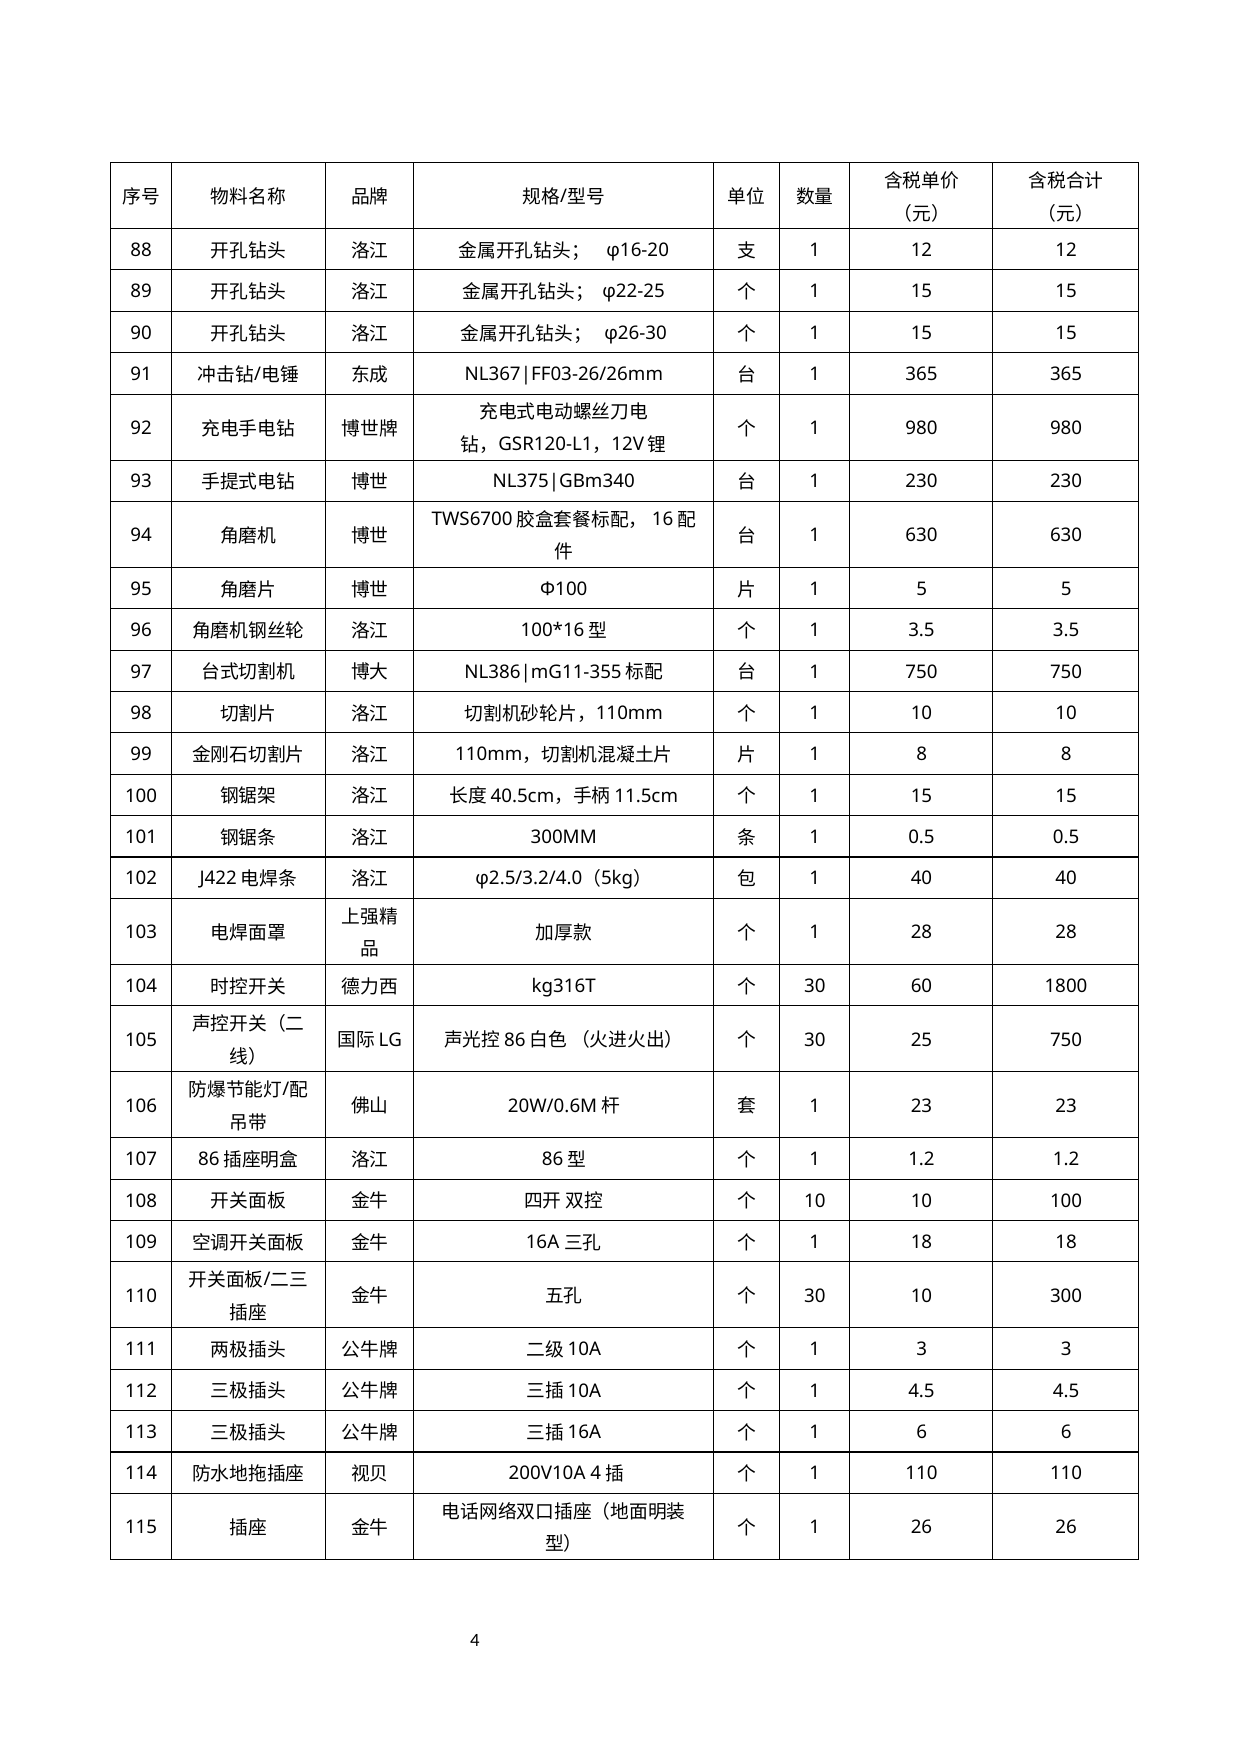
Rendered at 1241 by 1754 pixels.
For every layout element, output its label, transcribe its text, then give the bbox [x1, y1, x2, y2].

table_cell 1 [780, 568, 849, 608]
table_cell 公牛牌 [326, 1328, 413, 1369]
table_cell 1 [780, 1494, 849, 1559]
table_cell 博世 [326, 502, 413, 567]
table_cell 15 [993, 775, 1138, 815]
table_header 含税合计（元） [993, 163, 1138, 228]
table_cell 东成 [326, 353, 413, 393]
table_cell 博世 [326, 568, 413, 608]
table_cell 金属开孔钻头； φ26-30 [414, 312, 713, 352]
table_cell 1 [780, 229, 849, 269]
table_cell kg316T [414, 965, 713, 1005]
table_header 含税单价（元） [850, 163, 992, 228]
table_cell 片 [714, 568, 779, 608]
table_cell 冲击钻/电锤 [172, 353, 325, 393]
table_cell 15 [993, 312, 1138, 352]
table_cell 1 [780, 775, 849, 815]
table_cell 个 [714, 312, 779, 352]
table_cell 开孔钻头 [172, 312, 325, 352]
table_cell 电焊面罩 [172, 899, 325, 964]
table_cell 300 [993, 1262, 1138, 1327]
table_cell 28 [850, 899, 992, 964]
table_cell 台式切割机 [172, 651, 325, 691]
table_cell 台 [714, 353, 779, 393]
table_cell 97 [111, 651, 171, 691]
table_cell 钢锯架 [172, 775, 325, 815]
table_cell 条 [714, 816, 779, 856]
table_cell 26 [993, 1494, 1138, 1559]
table_cell 95 [111, 568, 171, 608]
table_cell 五孔 [414, 1262, 713, 1327]
table_cell NL386|mG11-355标配 [414, 651, 713, 691]
table_cell 750 [993, 651, 1138, 691]
table_cell 365 [993, 353, 1138, 393]
table_cell 15 [850, 270, 992, 311]
table_cell 105 [111, 1006, 171, 1071]
table_cell 德力西 [326, 965, 413, 1005]
table_cell 时控开关 [172, 965, 325, 1005]
table_cell 充电手电钻 [172, 395, 325, 459]
table_cell 金牛 [326, 1262, 413, 1327]
table_cell 110 [993, 1453, 1138, 1493]
table_cell 15 [850, 312, 992, 352]
table_cell 1 [780, 609, 849, 649]
table_cell 1 [780, 899, 849, 964]
table_cell 金牛 [326, 1494, 413, 1559]
table_cell 91 [111, 353, 171, 393]
table_cell 个 [714, 1221, 779, 1261]
table_cell 93 [111, 461, 171, 501]
table_cell 100*16型 [414, 609, 713, 649]
table_cell 个 [714, 270, 779, 311]
table_cell 10 [850, 1262, 992, 1327]
table_cell 个 [714, 1328, 779, 1369]
table_cell 10 [850, 692, 992, 732]
table_cell 包 [714, 858, 779, 898]
table_cell 96 [111, 609, 171, 649]
table_cell 开关面板/二三插座 [172, 1262, 325, 1327]
table_cell 洛江 [326, 312, 413, 352]
table_cell 台 [714, 502, 779, 567]
table_cell 1 [780, 1453, 849, 1493]
table_cell 1 [780, 651, 849, 691]
table_cell 1 [780, 395, 849, 459]
table_cell 92 [111, 395, 171, 459]
table_cell 101 [111, 816, 171, 856]
table_cell 103 [111, 899, 171, 964]
table_cell 两极插头 [172, 1328, 325, 1369]
table_cell 开孔钻头 [172, 270, 325, 311]
table_cell 切割机砂轮片，110mm [414, 692, 713, 732]
table_cell Φ100 [414, 568, 713, 608]
table_header 规格/型号 [414, 163, 713, 228]
table_cell 1 [780, 1411, 849, 1451]
table_cell 28 [993, 899, 1138, 964]
table_cell 视贝 [326, 1453, 413, 1493]
table_cell 86型 [414, 1138, 713, 1178]
table_cell 4.5 [850, 1370, 992, 1410]
table_cell 洛江 [326, 733, 413, 774]
table_cell 0.5 [850, 816, 992, 856]
table_cell 1 [780, 733, 849, 774]
table_cell 16A 三孔 [414, 1221, 713, 1261]
table_cell 26 [850, 1494, 992, 1559]
table_cell 开关面板 [172, 1180, 325, 1220]
table_cell 230 [850, 461, 992, 501]
table_cell 切割片 [172, 692, 325, 732]
table_cell 15 [850, 775, 992, 815]
table_cell 1800 [993, 965, 1138, 1005]
table_cell 1 [780, 816, 849, 856]
table_cell 109 [111, 1221, 171, 1261]
table_cell 1 [780, 461, 849, 501]
table_cell 3.5 [993, 609, 1138, 649]
table_cell 个 [714, 692, 779, 732]
table_cell 4.5 [993, 1370, 1138, 1410]
table_cell 630 [993, 502, 1138, 567]
table_cell 1 [780, 1138, 849, 1178]
table_cell 个 [714, 775, 779, 815]
table_cell 声光控86白色 （火进火出） [414, 1006, 713, 1071]
table_cell 电话网络双口插座（地面明装型） [414, 1494, 713, 1559]
table_cell 100 [993, 1180, 1138, 1220]
table_cell 博世牌 [326, 395, 413, 459]
table_cell 博世 [326, 461, 413, 501]
table_cell 110mm，切割机混凝土片 [414, 733, 713, 774]
table_cell 18 [993, 1221, 1138, 1261]
table_cell 上强精品 [326, 899, 413, 964]
table_cell 10 [993, 692, 1138, 732]
table_cell 1.2 [993, 1138, 1138, 1178]
table_cell 三极插头 [172, 1370, 325, 1410]
table_cell 1.2 [850, 1138, 992, 1178]
table_cell 台 [714, 461, 779, 501]
table_cell 90 [111, 312, 171, 352]
table_cell 10 [780, 1180, 849, 1220]
table_cell 230 [993, 461, 1138, 501]
table_cell 公牛牌 [326, 1370, 413, 1410]
table_cell 94 [111, 502, 171, 567]
table_header 物料名称 [172, 163, 325, 228]
table_cell 开孔钻头 [172, 229, 325, 269]
table_cell 个 [714, 899, 779, 964]
table_cell 金牛 [326, 1180, 413, 1220]
table_cell 108 [111, 1180, 171, 1220]
table_cell 国际LG [326, 1006, 413, 1071]
table_cell 四开 双控 [414, 1180, 713, 1220]
table_cell 角磨机钢丝轮 [172, 609, 325, 649]
table_cell 个 [714, 1453, 779, 1493]
table_cell 角磨机 [172, 502, 325, 567]
table_cell 113 [111, 1411, 171, 1451]
table_cell TWS6700胶盒套餐标配， 16配件 [414, 502, 713, 567]
table_cell 个 [714, 1006, 779, 1071]
table_cell 个 [714, 1138, 779, 1178]
table_cell 25 [850, 1006, 992, 1071]
table_cell 洛江 [326, 858, 413, 898]
table_cell 750 [850, 651, 992, 691]
table_cell 107 [111, 1138, 171, 1178]
table_cell 公牛牌 [326, 1411, 413, 1451]
table_cell 200V10A 4插 [414, 1453, 713, 1493]
table_cell 1 [780, 692, 849, 732]
table_cell 台 [714, 651, 779, 691]
table_cell 365 [850, 353, 992, 393]
table_cell 15 [993, 270, 1138, 311]
table_cell 40 [850, 858, 992, 898]
table_cell 金属开孔钻头； φ16-20 [414, 229, 713, 269]
table_cell 加厚款 [414, 899, 713, 964]
table_cell 111 [111, 1328, 171, 1369]
table_cell 8 [850, 733, 992, 774]
table_cell 0.5 [993, 816, 1138, 856]
table_cell 1 [780, 353, 849, 393]
table_cell 23 [850, 1072, 992, 1137]
table_cell 3.5 [850, 609, 992, 649]
table_cell 充电式电动螺丝刀电钻，GSR120-L1，12V锂 [414, 395, 713, 459]
table_cell 88 [111, 229, 171, 269]
table_cell 12 [993, 229, 1138, 269]
table_cell 三极插头 [172, 1411, 325, 1451]
table_cell 1 [780, 312, 849, 352]
table_cell 洛江 [326, 229, 413, 269]
table_cell 1 [780, 1328, 849, 1369]
table_cell 长度40.5cm，手柄11.5cm [414, 775, 713, 815]
table_cell 630 [850, 502, 992, 567]
table_cell 防水地拖插座 [172, 1453, 325, 1493]
table_cell J422电焊条 [172, 858, 325, 898]
table_header 品牌 [326, 163, 413, 228]
table_cell 114 [111, 1453, 171, 1493]
table_cell 洛江 [326, 816, 413, 856]
table_cell 套 [714, 1072, 779, 1137]
table_cell 三插16A [414, 1411, 713, 1451]
table_cell 100 [111, 775, 171, 815]
table_cell 110 [111, 1262, 171, 1327]
table_cell 金属开孔钻头； φ22-25 [414, 270, 713, 311]
table_cell 个 [714, 395, 779, 459]
table_cell 佛山 [326, 1072, 413, 1137]
table_cell 个 [714, 1370, 779, 1410]
table_cell 106 [111, 1072, 171, 1137]
table_cell 博大 [326, 651, 413, 691]
table_cell 40 [993, 858, 1138, 898]
table_header 数量 [780, 163, 849, 228]
table_cell 角磨片 [172, 568, 325, 608]
table_cell 23 [993, 1072, 1138, 1137]
table_cell 115 [111, 1494, 171, 1559]
table_cell 300MM [414, 816, 713, 856]
table_cell 10 [850, 1180, 992, 1220]
table_cell 86插座明盒 [172, 1138, 325, 1178]
table_cell 金牛 [326, 1221, 413, 1261]
table_cell 个 [714, 965, 779, 1005]
table_cell 5 [993, 568, 1138, 608]
table_cell 个 [714, 1262, 779, 1327]
table_cell 750 [993, 1006, 1138, 1071]
table_cell 110 [850, 1453, 992, 1493]
table_cell 二级10A [414, 1328, 713, 1369]
table_cell 20W/0.6M杆 [414, 1072, 713, 1137]
table_cell 空调开关面板 [172, 1221, 325, 1261]
table_cell 片 [714, 733, 779, 774]
table_cell 30 [780, 1006, 849, 1071]
table_cell 洛江 [326, 609, 413, 649]
table_cell 5 [850, 568, 992, 608]
table_cell 104 [111, 965, 171, 1005]
table_cell 支 [714, 229, 779, 269]
table_cell 3 [993, 1328, 1138, 1369]
table_cell 个 [714, 1411, 779, 1451]
table_cell 1 [780, 858, 849, 898]
table_cell 插座 [172, 1494, 325, 1559]
table_cell 6 [993, 1411, 1138, 1451]
table_cell 三插10A [414, 1370, 713, 1410]
table_cell 手提式电钻 [172, 461, 325, 501]
table_cell 个 [714, 609, 779, 649]
table_cell 30 [780, 1262, 849, 1327]
table_cell 12 [850, 229, 992, 269]
table_header 单位 [714, 163, 779, 228]
table_cell 30 [780, 965, 849, 1005]
table_cell 个 [714, 1494, 779, 1559]
table_cell 89 [111, 270, 171, 311]
table_cell 1 [780, 502, 849, 567]
table_cell 6 [850, 1411, 992, 1451]
table_cell 98 [111, 692, 171, 732]
table_cell 8 [993, 733, 1138, 774]
table_cell 1 [780, 270, 849, 311]
table_cell 102 [111, 858, 171, 898]
table_cell 防爆节能灯/配吊带 [172, 1072, 325, 1137]
table_cell 980 [993, 395, 1138, 459]
table_cell 洛江 [326, 775, 413, 815]
table_cell 99 [111, 733, 171, 774]
table_cell 洛江 [326, 1138, 413, 1178]
table_cell NL367|FF03-26/26mm [414, 353, 713, 393]
table_cell 60 [850, 965, 992, 1005]
table_cell φ2.5/3.2/4.0（5kg） [414, 858, 713, 898]
table_cell 3 [850, 1328, 992, 1369]
table_cell 洛江 [326, 692, 413, 732]
table_cell 1 [780, 1370, 849, 1410]
table_cell 洛江 [326, 270, 413, 311]
table_cell 1 [780, 1072, 849, 1137]
table_cell 钢锯条 [172, 816, 325, 856]
table_cell 声控开关（二线） [172, 1006, 325, 1071]
table_cell 18 [850, 1221, 992, 1261]
table_cell 112 [111, 1370, 171, 1410]
table_cell NL375|GBm340 [414, 461, 713, 501]
table_cell 980 [850, 395, 992, 459]
table_header 序号 [111, 163, 171, 228]
table_cell 个 [714, 1180, 779, 1220]
table_cell 1 [780, 1221, 849, 1261]
table_cell 金刚石切割片 [172, 733, 325, 774]
